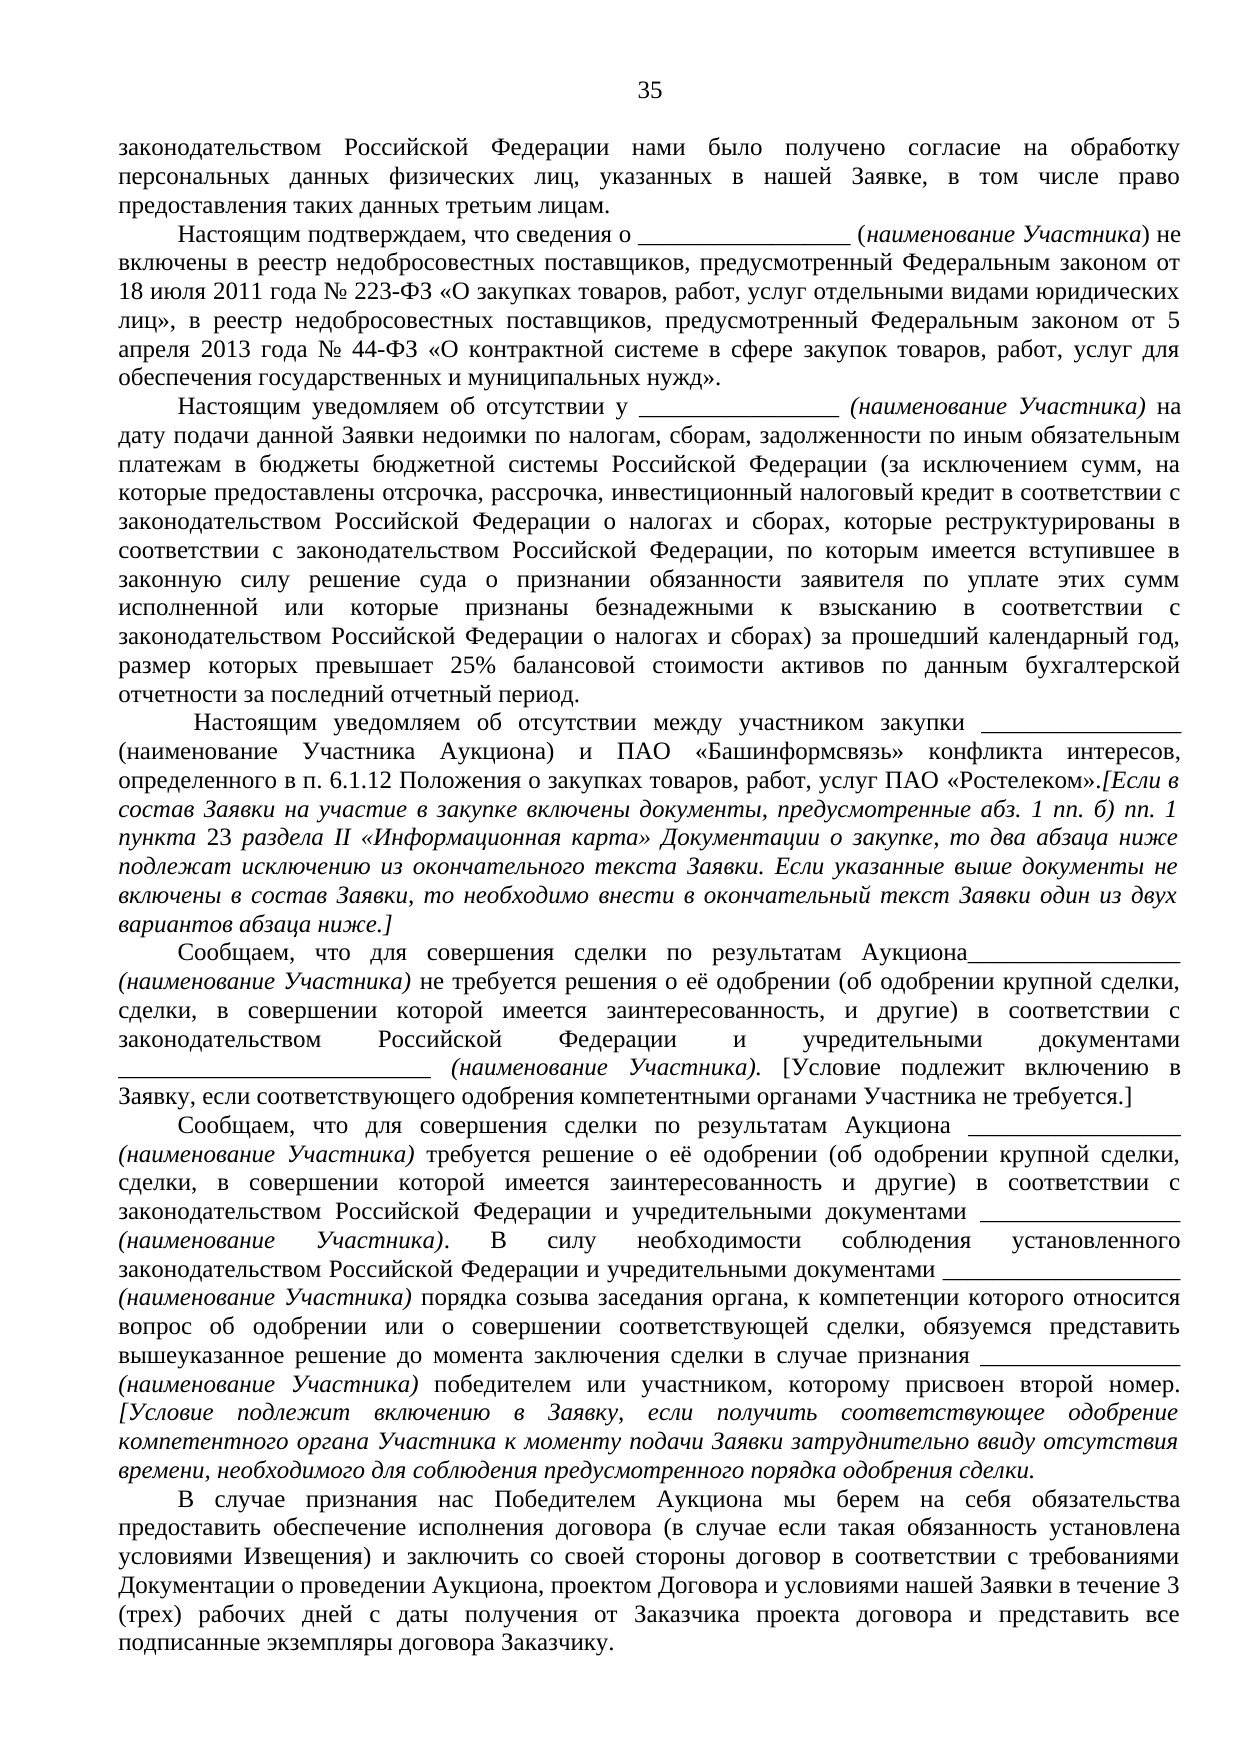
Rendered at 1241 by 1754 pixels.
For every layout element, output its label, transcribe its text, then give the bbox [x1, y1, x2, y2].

text Настоящим уведомляем об отсутствии между участником закупки ________________ (наименование Участника Аукциона) и ПАО «Башинформсвязь» конфликта интересов, определенного в п. 6.1.12 Положения о закупках товаров, работ, услуг ПАО «Ростелеком».[Если в состав Заявки на участие в закупке включены документы, предусмотренные абз. 1 пп. б) пп. 1 пункта 23 раздела II «Информационная карта» Документации о закупке, то два абзаца ниже подлежат исключению из окончательного текста Заявки. Если указанные выше документы не включены в состав Заявки, то необходимо внести в окончательный текст Заявки один из двух вариантов абзаца ниже.] [118, 707, 1181, 937]
text Настоящим подтверждаем, что сведения о _________________ (наименование Участника) не включены в реестр недобросовестных поставщиков, предусмотренный Федеральным законом от 18 июля 2011 года № 223-ФЗ «О закупках товаров, работ, услуг отдельными видами юридических лиц», в реестр недобросовестных поставщиков, предусмотренный Федеральным законом от 5 апреля 2013 года № 44-ФЗ «О контрактной системе в сфере закупок товаров, работ, услуг для обеспечения государственных и муниципальных нужд». [118, 219, 1181, 391]
text Сообщаем, что для совершения сделки по результатам Аукциона_________________ (наименование Участника) не требуется решения о её одобрении (об одобрении крупной сделки, сделки, в совершении которой имеется заинтересованность, и другие) в соответствии с законодательством Российской Федерации и учредительными документами _________________________ (наименование Участника). [Условие подлежит включению в Заявку, если соответствующего одобрения компетентными органами Участника не требуется.] [118, 937, 1181, 1110]
text В случае признания нас Победителем Аукциона мы берем на себя обязательства предоставить обеспечение исполнения договора (в случае если такая обязанность установлена условиями Извещения) и заключить со своей стороны договор в соответствии с требованиями Документации о проведении Аукциона, проектом Договора и условиями нашей Заявки в течение 3 (трех) рабочих дней с даты получения от Заказчика проекта договора и представить все подписанные экземпляры договора Заказчику. [118, 1484, 1181, 1656]
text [118, 132, 1181, 219]
text Сообщаем, что для совершения сделки по результатам Аукциона _________________ (наименование Участника) требуется решение о её одобрении (об одобрении крупной сделки, сделки, в совершении которой имеется заинтересованность и другие) в соответствии с законодательством Российской Федерации и учредительными документами ________________ (наименование Участника). В силу необходимости соблюдения установленного законодательством Российской Федерации и учредительными документами ___________________ (наименование Участника) порядка созыва заседания органа, к компетенции которого относится вопрос об одобрении или о совершении соответствующей сделки, обязуемся представить вышеуказанное решение до момента заключения сделки в случае признания ________________ (наименование Участника) победителем или участником, которому присвоен второй номер. [Условие подлежит включению в Заявку, если получить соответствующее одобрение компетентного органа Участника к моменту подачи Заявки затруднительно ввиду отсутствия времени, необходимого для соблюдения предусмотренного порядка одобрения сделки. [118, 1110, 1181, 1484]
text Настоящим уведомляем об отсутствии у ________________ (наименование Участника) на дату подачи данной Заявки недоимки по налогам, сборам, задолженности по иным обязательным платежам в бюджеты бюджетной системы Российской Федерации (за исключением сумм, на которые предоставлены отсрочка, рассрочка, инвестиционный налоговый кредит в соответствии с законодательством Российской Федерации о налогах и сборах, которые реструктурированы в соответствии с законодательством Российской Федерации, по которым имеется вступившее в законную силу решение суда о признании обязанности заявителя по уплате этих сумм исполненной или которые признаны безнадежными к взысканию в соответствии с законодательством Российской Федерации о налогах и сборах) за прошедший календарный год, размер которых превышает 25% балансовой стоимости активов по данным бухгалтерской отчетности за последний отчетный период. [118, 391, 1181, 707]
